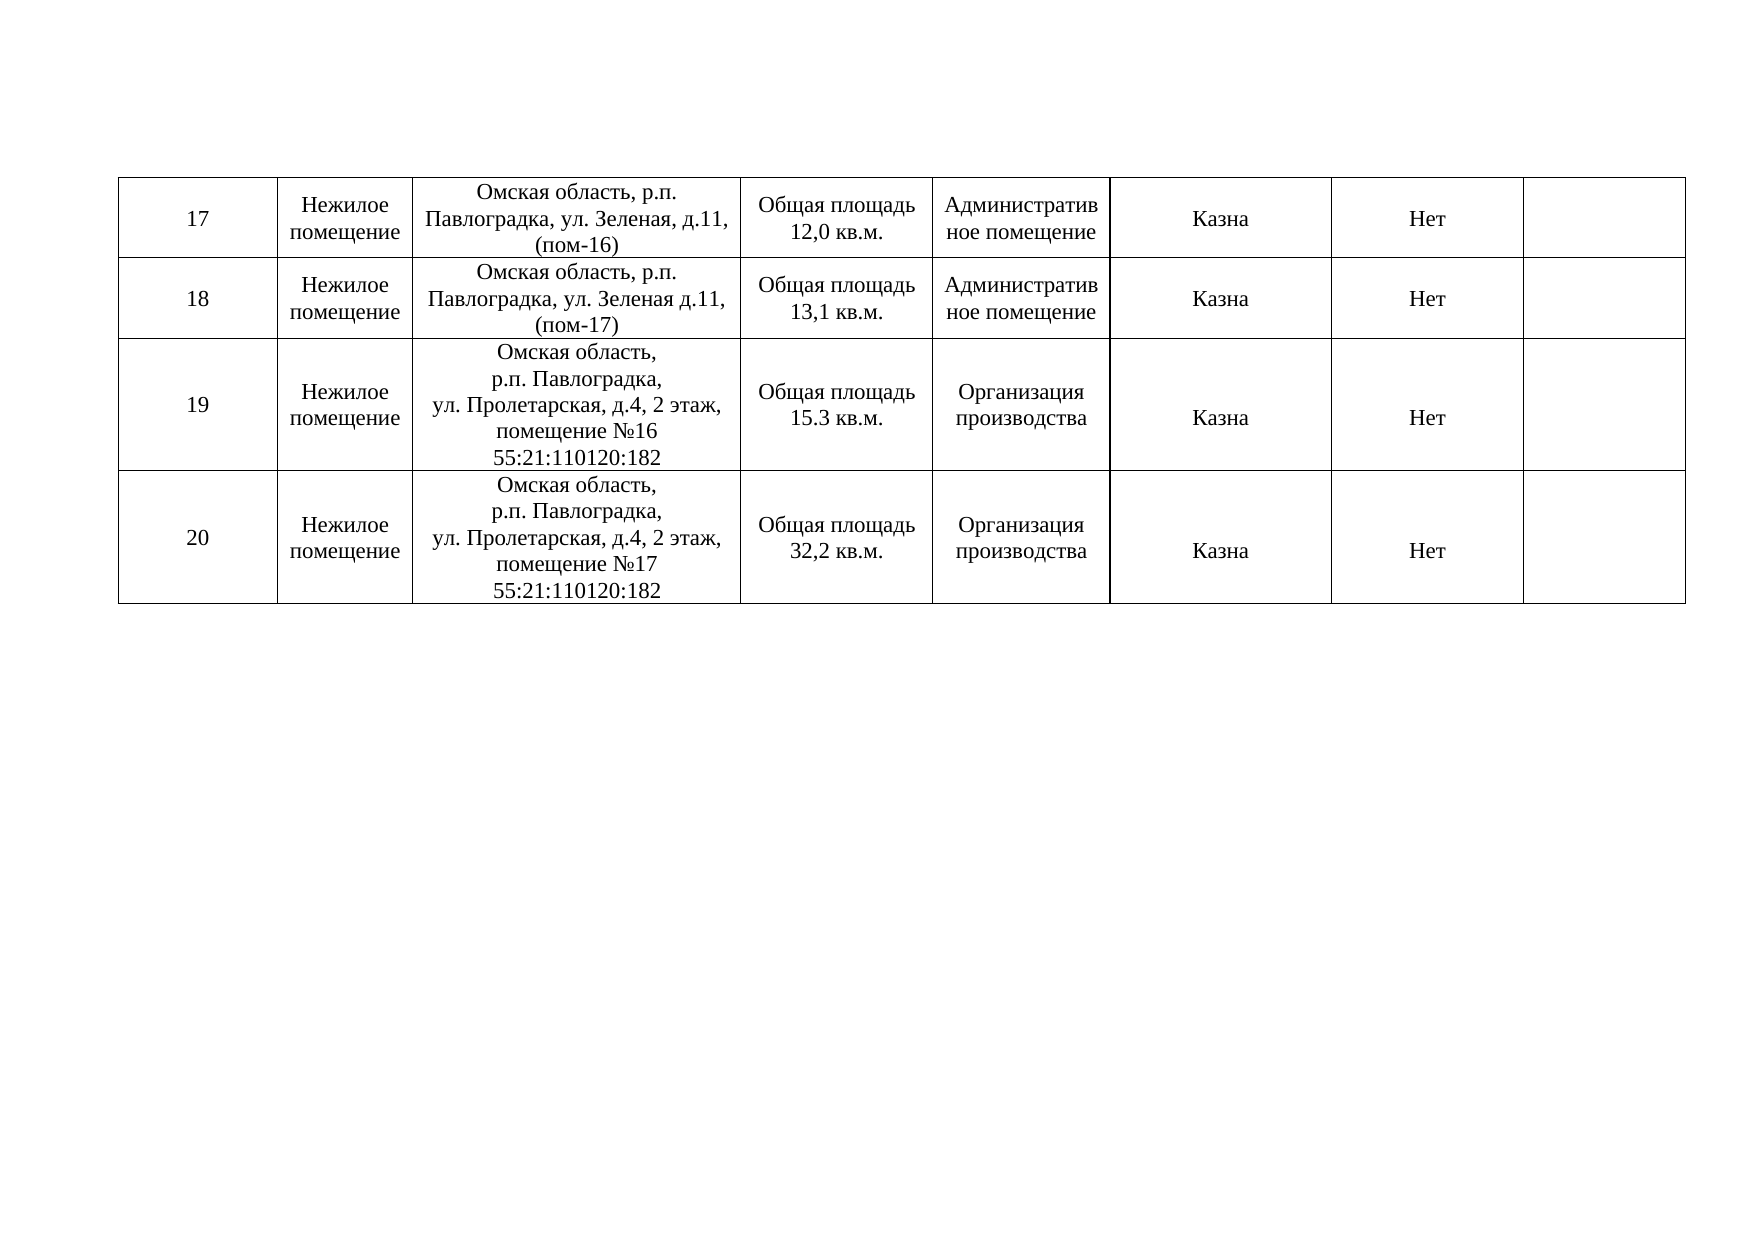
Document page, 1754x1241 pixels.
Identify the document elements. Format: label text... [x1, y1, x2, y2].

table_cell Нежилое помещение [278, 471, 412, 603]
table_cell Нет [1332, 178, 1523, 257]
table_cell Общая площадь 13,1 кв.м. [741, 258, 932, 337]
table_cell Общая площадь 32,2 кв.м. [741, 471, 932, 603]
table_cell Казна [1111, 471, 1331, 603]
table_cell Нет [1332, 339, 1523, 470]
table_cell Омская область, р.п. Павлоградка, ул. Пролетарская, д.4, 2 этаж, помещение №16 55:21:110120:182 [413, 339, 740, 470]
table_cell [1524, 178, 1685, 257]
table_cell 17 [119, 178, 277, 257]
table_cell 18 [119, 258, 277, 337]
table_cell Омская область, р.п. Павлоградка, ул. Зеленая д.11, (пом-17) [413, 258, 740, 337]
table_cell Омская область, р.п. Павлоградка, ул. Пролетарская, д.4, 2 этаж, помещение №17 55:21:110120:182 [413, 471, 740, 603]
table_cell Казна [1111, 258, 1331, 337]
table_cell Омская область, р.п. Павлоградка, ул. Зеленая, д.11, (пом-16) [413, 178, 740, 257]
table_cell [1524, 471, 1685, 603]
table_cell [1524, 258, 1685, 337]
table_cell Организация производства [933, 339, 1109, 470]
table_cell Нежилое помещение [278, 258, 412, 337]
table_cell 20 [119, 471, 277, 603]
table_cell Общая площадь 15.3 кв.м. [741, 339, 932, 470]
table_cell [1524, 339, 1685, 470]
table_cell Нежилое помещение [278, 339, 412, 470]
table_cell Нет [1332, 258, 1523, 337]
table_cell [933, 178, 1109, 257]
table_cell Нет [1332, 471, 1523, 603]
table_cell Нежилое помещение [278, 178, 412, 257]
table_cell Казна [1111, 178, 1331, 257]
table_cell Казна [1111, 339, 1331, 470]
table_cell Организация производства [933, 471, 1109, 603]
table_cell Общая площадь 12,0 кв.м. [741, 178, 932, 257]
table_cell Административное помещение [933, 258, 1109, 337]
table_cell 19 [119, 339, 277, 470]
